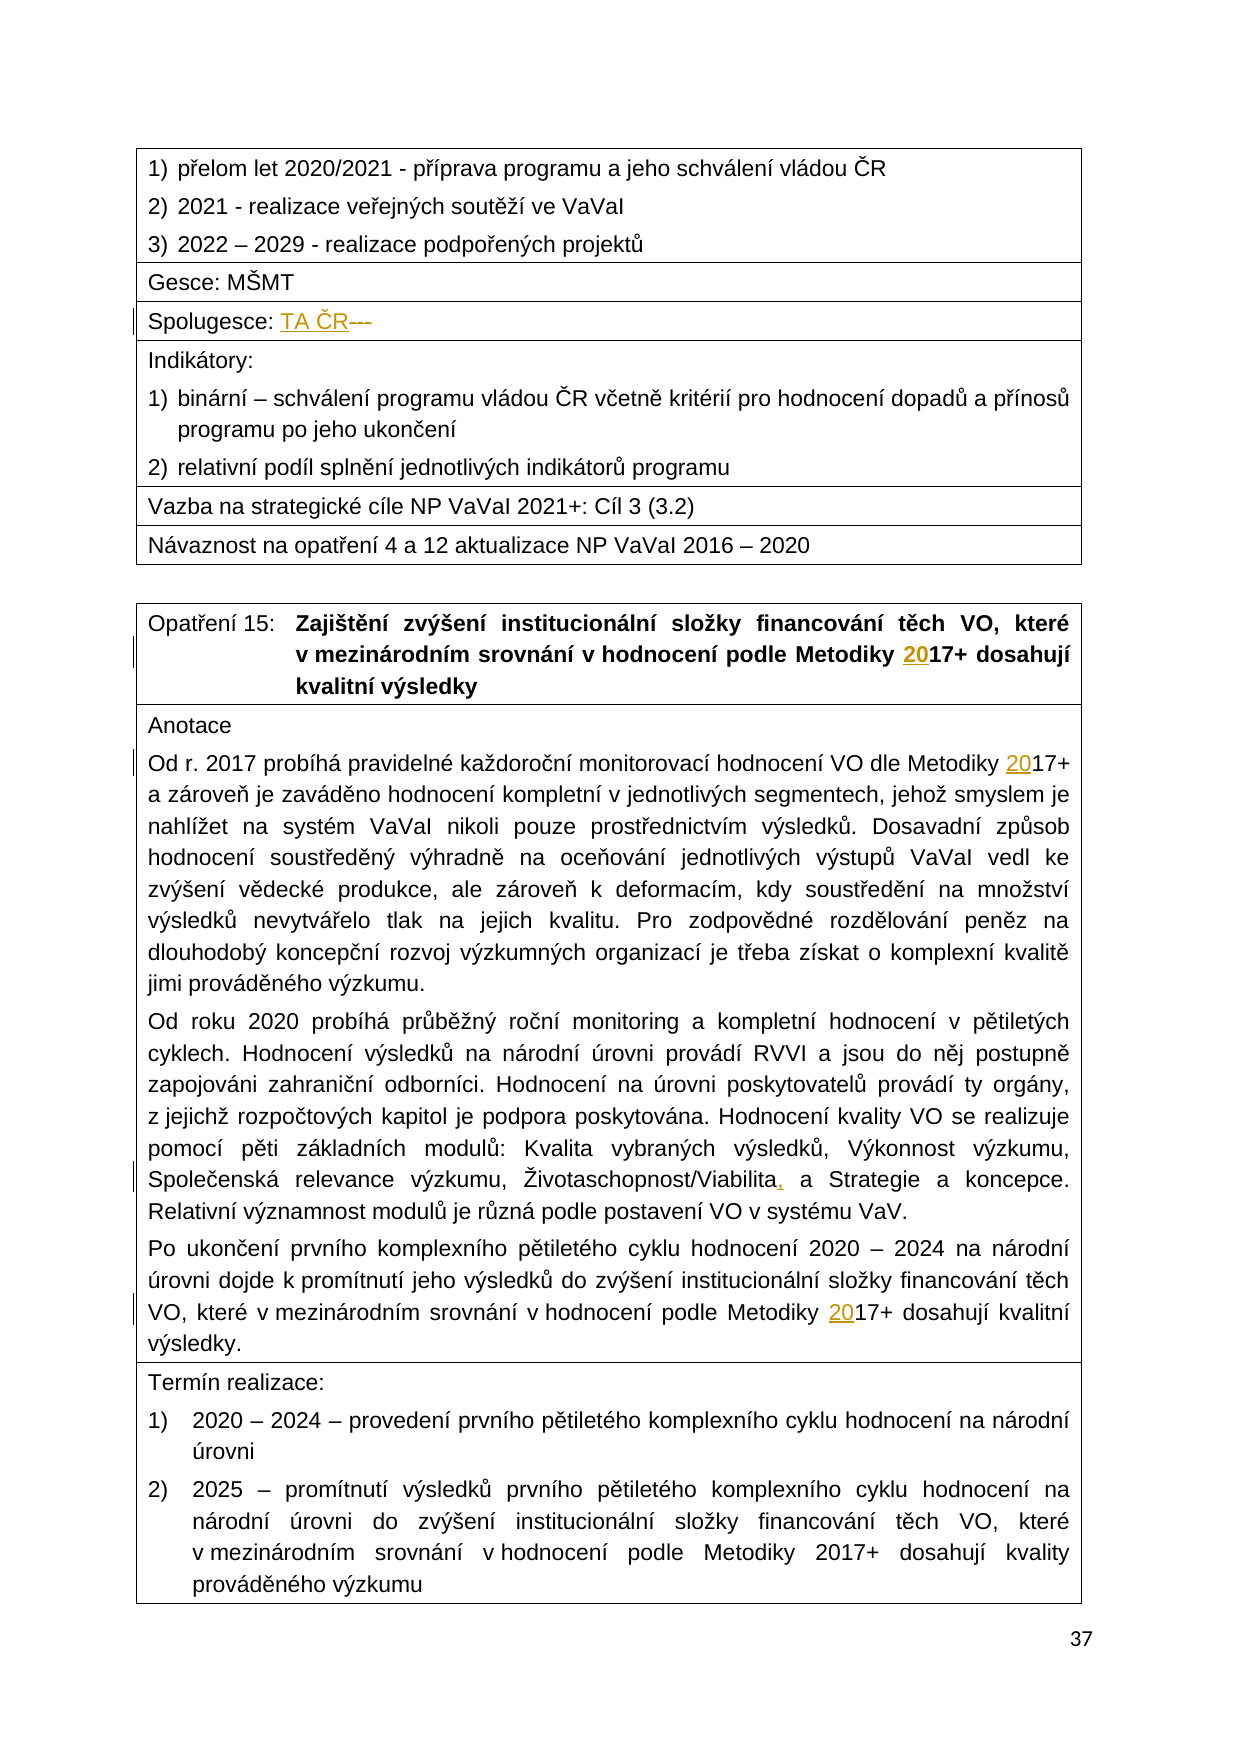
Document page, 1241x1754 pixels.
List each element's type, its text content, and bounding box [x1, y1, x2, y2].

table_cell Termín realizace: 2020 – 2024 – provedení prvního pětiletého komplexního cyklu hodnocení na národní úrovni 2025 – promítnutí výsledků prvního pětiletého komplexního cyklu hodnocení na národní úrovni do zvýšení institucionální složky financování těch VO, které v mezinárodním srovnání v hodnocení podle Metodiky 2017+ dosahují kvality prováděného výzkumu [137, 1363, 1081, 1602]
table_cell Vazba na strategické cíle NP VaVaI 2021+: Cíl 3 (3.2) [137, 487, 1081, 525]
table_cell Indikátory: binární – schválení programu vládou ČR včetně kritérií pro hodnocení dopadů a přínosů programu po jeho ukončení relativní podíl splnění jednotlivých indikátorů programu [137, 341, 1081, 486]
table_cell Anotace Od r. 2017 probíhá pravidelné každoroční monitorovací hodnocení VO dle Metodiky 17+ a zároveň je zaváděno hodnocení kompletní v jednotlivých segmentech, jehož smyslem je nahlížet na systém VaVaI nikoli pouze prostřednictvím výsledků. Dosavadní způsob hodnocení soustředěný výhradně na oceňování jednotlivých výstupů VaVaI vedl ke zvýšení vědecké produkce, ale zároveň k deformacím, kdy soustředění na množství výsledků nevytvářelo tlak na jejich kvalitu. Pro zodpovědné rozdělování peněz na dlouhodobý koncepční rozvoj výzkumných organizací je třeba získat o komplexní kvalitě jimi prováděného výzkumu. Od roku 2020 probíhá průběžný roční monitoring a kompletní hodnocení v pětiletých cyklech. Hodnocení výsledků na národní úrovni provádí RVVI a jsou do něj postupně zapojováni zahraniční odborníci. Hodnocení na úrovni poskytovatelů provádí ty orgány, z jejichž rozpočtových kapitol je podpora poskytována. Hodnocení kvality VO se realizuje pomocí pěti základních modulů: Kvalita vybraných výsledků, Výkonnost výzkumu, Společenská relevance výzkumu, Životaschopnost/Viabilita a Strategie a koncepce. Relativní významnost modulů je různá podle postavení VO v systému VaV. Po ukončení prvního komplexního pětiletého cyklu hodnocení 2020 – 2024 na národní úrovni dojde k promítnutí jeho výsledků do zvýšení institucionální složky financování těch VO, které v mezinárodním srovnání v hodnocení podle Metodiky 17+ dosahují kvalitní výsledky. [137, 705, 1081, 1362]
table_cell Spolugesce: [137, 302, 1081, 340]
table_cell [137, 149, 1081, 262]
table_header Opatření 15: Zajištění zvýšení institucionální složky financování těch VO, které v mezinárodním srovnání v hodnocení podle Metodiky 17+ dosahují kvalitní výsledky [137, 604, 1081, 704]
table_cell Návaznost na opatření 4 a 12 aktualizace NP VaVaI 2016 – 2020 [137, 526, 1081, 563]
table_cell Gesce: MŠMT [137, 263, 1081, 301]
